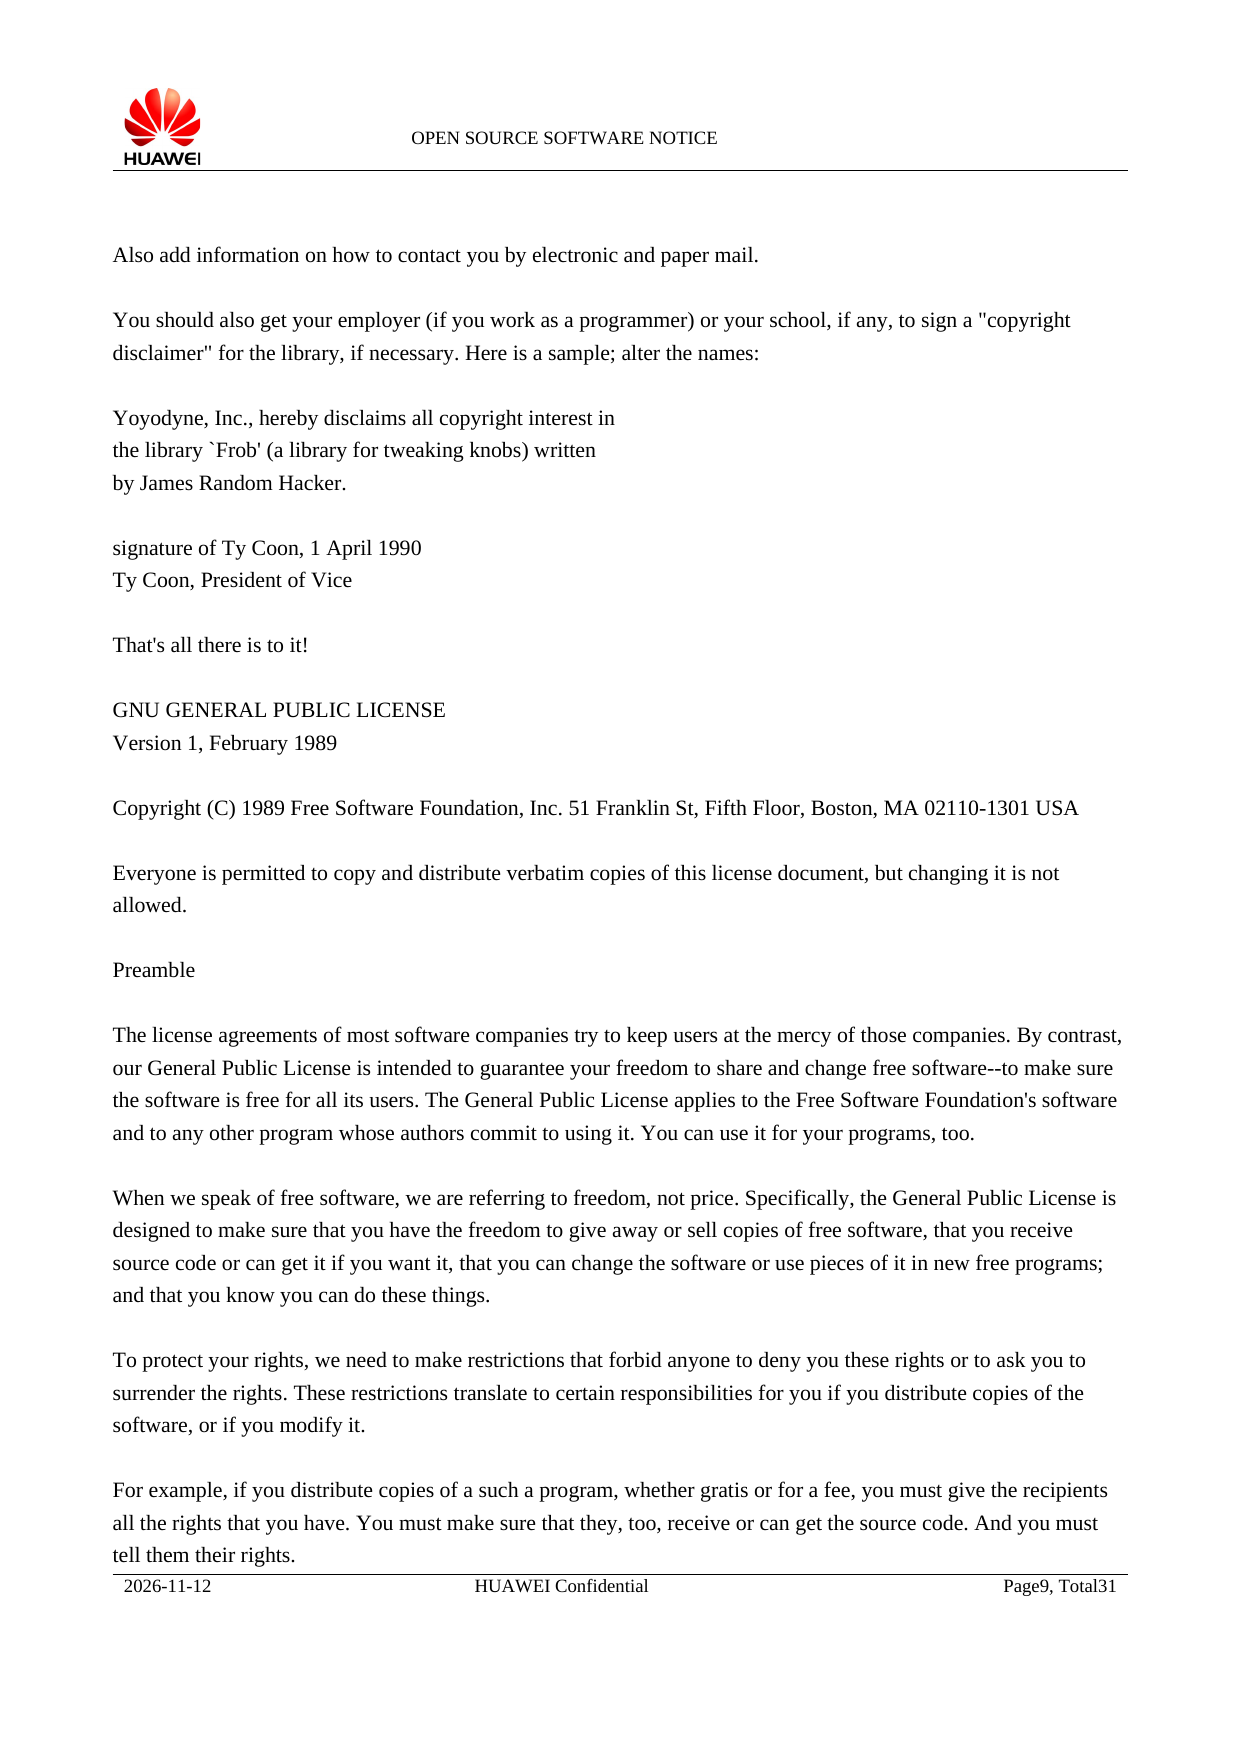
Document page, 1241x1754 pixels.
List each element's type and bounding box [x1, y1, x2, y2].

picture [124, 88, 201, 165]
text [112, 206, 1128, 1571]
